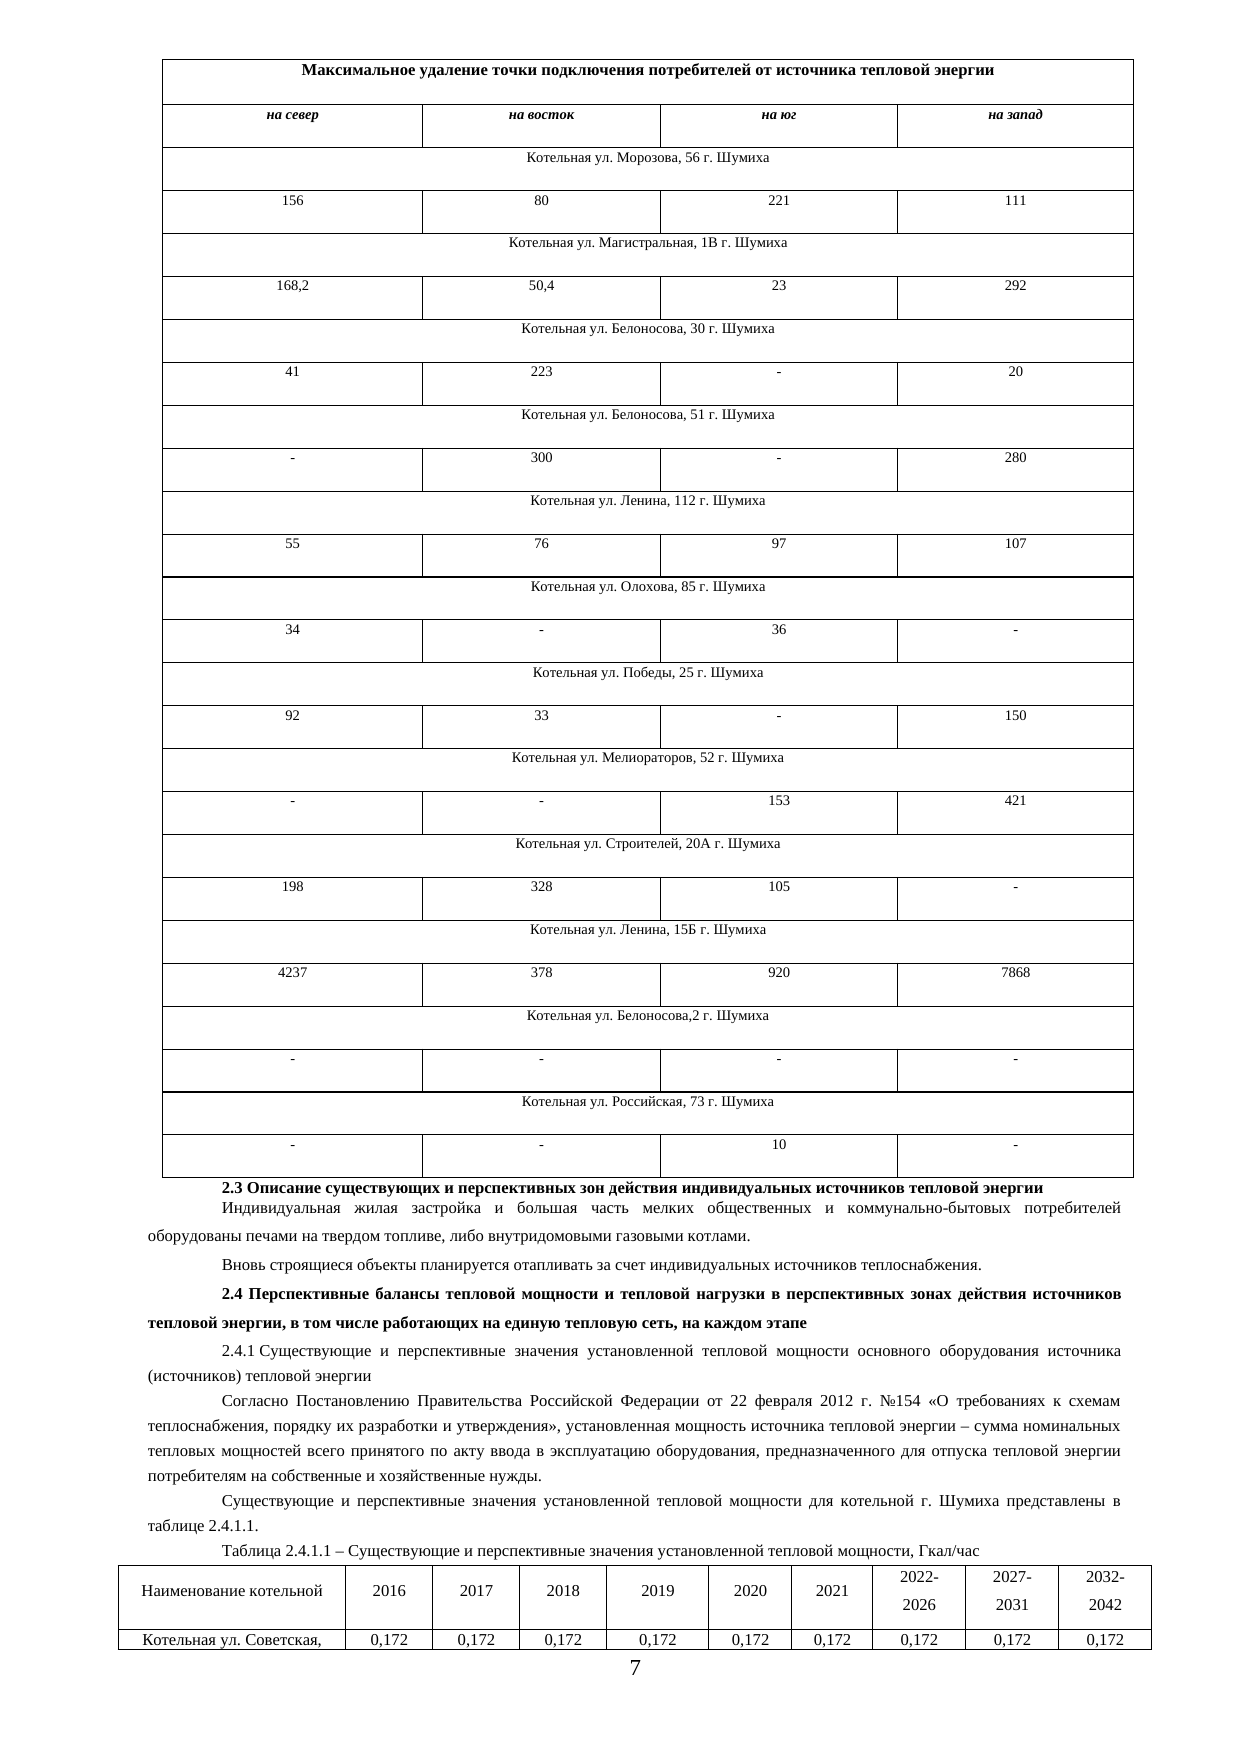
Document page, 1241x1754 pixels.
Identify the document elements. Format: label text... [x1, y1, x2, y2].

table_cell - [163, 792, 422, 834]
table_cell 0,172 [873, 1630, 965, 1649]
table_cell Котельная ул. Победы, 25 г. Шумиха [163, 663, 1133, 705]
table_cell 421 [898, 792, 1133, 834]
table_cell 0,172 [346, 1630, 432, 1649]
table_cell Котельная ул. Морозова, 56 г. Шумиха [163, 148, 1133, 190]
text 2.4 Перспективные балансы тепловой мощности и тепловой нагрузки в перспективных зонах действия источников тепловой энергии, в том числе работающих на единую тепловую сеть, на каждом этапе [148, 1284, 1122, 1332]
table_cell на запад [898, 105, 1133, 147]
table_header 2020 [709, 1566, 791, 1628]
table_cell 41 [163, 363, 422, 405]
table_cell 0,172 [709, 1630, 791, 1649]
table_cell - [163, 449, 422, 491]
table_cell 300 [423, 449, 660, 491]
table_cell Котельная ул. Белоносова, 30 г. Шумиха [163, 320, 1133, 362]
table_header 2018 [520, 1566, 606, 1628]
text 2.4.1 Существующие и перспективные значения установленной тепловой мощности основного оборудования источника (источников) тепловой энергии [148, 1341, 1122, 1385]
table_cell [119, 1630, 345, 1649]
table_cell - [661, 706, 897, 748]
table_cell Котельная ул. Магистральная, 1В г. Шумиха [163, 234, 1133, 276]
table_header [163, 60, 1133, 104]
table_cell 97 [661, 535, 897, 576]
table_cell 221 [661, 191, 897, 233]
table_cell 156 [163, 191, 422, 233]
text Вновь строящиеся объекты планируется отапливать за счет индивидуальных источников теплоснабжения. [148, 1255, 1122, 1274]
subtitle 2.3 Описание существующих и перспективных зон действия индивидуальных источников тепловой энергии [148, 1178, 1122, 1197]
table_header 2017 [433, 1566, 519, 1628]
table_cell 20 [898, 363, 1133, 405]
table_cell 198 [163, 878, 422, 920]
table_cell 34 [163, 620, 422, 662]
table_cell на восток [423, 105, 660, 147]
table_cell 0,172 [433, 1630, 519, 1649]
table_cell - [163, 1050, 422, 1091]
table_cell 7868 [898, 964, 1133, 1006]
table_cell Котельная ул. Российская, 73 г. Шумиха [163, 1093, 1133, 1134]
table_header 2021 [792, 1566, 872, 1628]
table_cell 0,172 [607, 1630, 708, 1649]
table_cell на север [163, 105, 422, 147]
table_header 2027-2031 [966, 1566, 1058, 1628]
table_cell Котельная ул. Белоносова,2 г. Шумиха [163, 1007, 1133, 1048]
text Индивидуальная жилая застройка и большая часть мелких общественных и коммунально-бытовых потребителей оборудованы печами на твердом топливе, либо внутридомовыми газовыми котлами. [148, 1197, 1122, 1245]
table_cell Котельная ул. Олохова, 85 г. Шумиха [163, 578, 1133, 619]
table_cell 153 [661, 792, 897, 834]
table_header 2022-2026 [873, 1566, 965, 1628]
table_cell - [898, 620, 1133, 662]
table_cell 33 [423, 706, 660, 748]
table_cell 920 [661, 964, 897, 1006]
table_cell - [898, 1050, 1133, 1091]
table_cell Котельная ул. Ленина, 15Б г. Шумиха [163, 921, 1133, 963]
text Таблица 2.4.1.1 – Существующие и перспективные значения установленной тепловой мощности, Гкал/час [148, 1540, 1122, 1559]
table_cell 23 [661, 277, 897, 319]
table_cell 50,4 [423, 277, 660, 319]
table_cell 92 [163, 706, 422, 748]
table_cell 0,172 [520, 1630, 606, 1649]
table_cell 280 [898, 449, 1133, 491]
table_header 2032-2042 [1059, 1566, 1151, 1628]
table_cell 0,172 [1059, 1630, 1151, 1649]
table_cell 55 [163, 535, 422, 576]
table_cell - [661, 449, 897, 491]
table_cell 4237 [163, 964, 422, 1006]
table_cell 105 [661, 878, 897, 920]
table_cell 10 [661, 1135, 897, 1177]
text Существующие и перспективные значения установленной тепловой мощности для котельной г. Шумиха представлены в таблице 2.4.1.1. [148, 1491, 1122, 1535]
table_cell - [423, 620, 660, 662]
text Согласно Постановлению Правительства Российской Федерации от 22 февраля 2012 г. №154 «О требованиях к схемам теплоснабжения, порядку их разработки и утверждения», установленная мощность источника тепловой энергии – сумма номинальных тепловых мощностей всего принятого по акту ввода в эксплуатацию оборудования, предназначенного для отпуска тепловой энергии потребителям на собственные и хозяйственные нужды. [148, 1391, 1122, 1485]
table_cell - [423, 1050, 660, 1091]
table_cell - [661, 1050, 897, 1091]
table_cell 0,172 [966, 1630, 1058, 1649]
table_cell - [898, 1135, 1133, 1177]
table_cell 0,172 [792, 1630, 872, 1649]
table_header 2016 [346, 1566, 432, 1628]
table_cell Котельная ул. Белоносова, 51 г. Шумиха [163, 406, 1133, 448]
table_cell 168,2 [163, 277, 422, 319]
table_header Наименование котельной [119, 1566, 345, 1628]
table_cell 36 [661, 620, 897, 662]
table_cell 76 [423, 535, 660, 576]
table_cell 150 [898, 706, 1133, 748]
table_cell - [898, 878, 1133, 920]
table_cell - [661, 363, 897, 405]
table_cell 378 [423, 964, 660, 1006]
table_cell 80 [423, 191, 660, 233]
table_cell - [423, 1135, 660, 1177]
table_cell 111 [898, 191, 1133, 233]
table_header 2019 [607, 1566, 708, 1628]
table_cell Котельная ул. Ленина, 112 г. Шумиха [163, 492, 1133, 533]
table_cell 292 [898, 277, 1133, 319]
table_cell 223 [423, 363, 660, 405]
table_cell Котельная ул. Строителей, 20А г. Шумиха [163, 835, 1133, 877]
table_cell - [423, 792, 660, 834]
table_cell на юг [661, 105, 897, 147]
table_cell 107 [898, 535, 1133, 576]
table_cell - [163, 1135, 422, 1177]
table_cell 328 [423, 878, 660, 920]
table_cell Котельная ул. Мелиораторов, 52 г. Шумиха [163, 749, 1133, 791]
